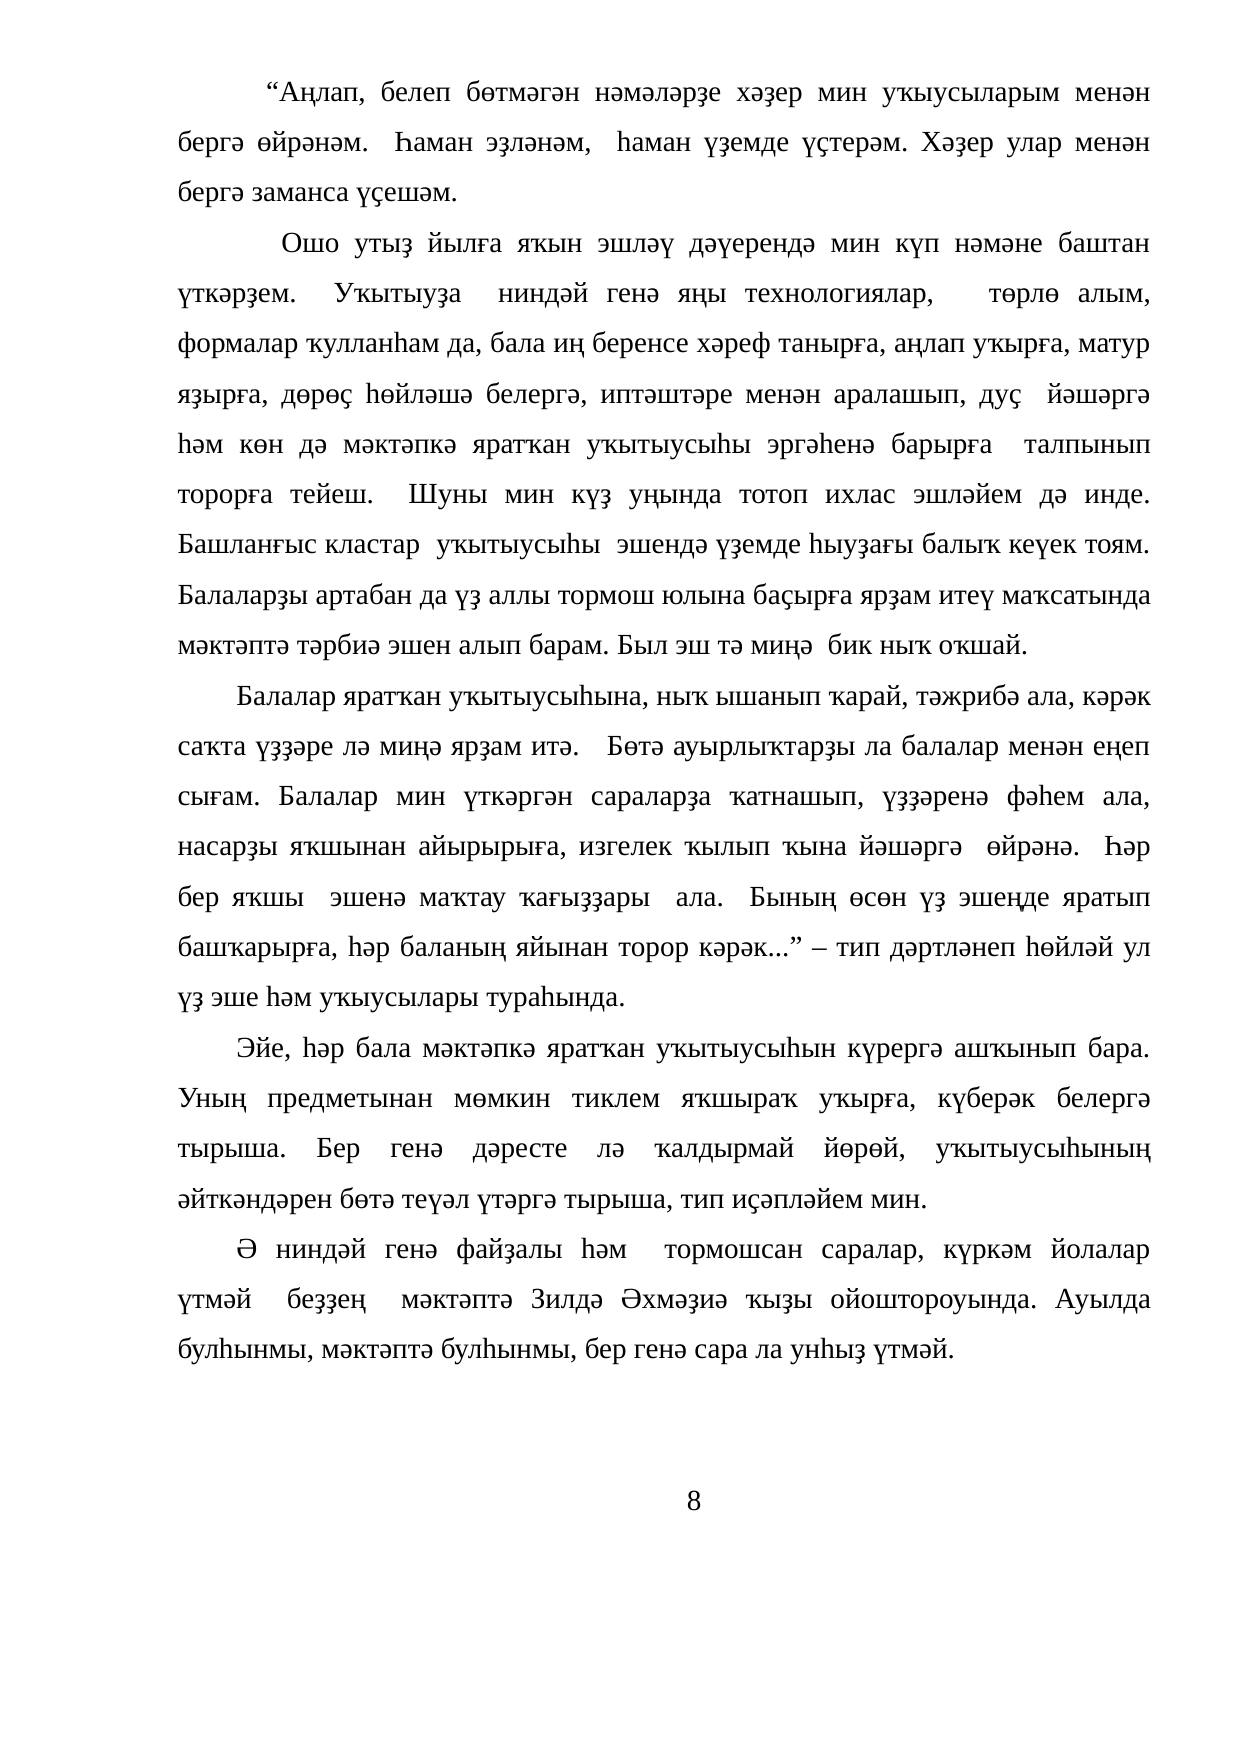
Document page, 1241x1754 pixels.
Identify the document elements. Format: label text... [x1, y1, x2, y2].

text 8 [177, 1483, 1152, 1516]
text “Аңлап, белеп бөтмәгән нәмәләрҙе хәҙер мин уҡыусыларым менән бергә өйрәнәм. Һаман эҙләнәм, һаман үҙемде үҫтерәм. Хәҙер улар менән бергә заманса үҫешәм. [177, 74, 1152, 208]
text Балалар яратҡан уҡытыусыһына, ныҡ ышанып ҡарай, тәжрибә ала, кәрәк саҡта үҙҙәре лә миңә ярҙам итә. Бөтә ауырлыҡтарҙы ла балалар менән еңеп сығам. Балалар мин үткәргән сараларҙа ҡатнашып, үҙҙәренә фәһем ала, насарҙы яҡшынан айырырыға, изгелек ҡылып ҡына йәшәргә өйрәнә. Һәр бер яҡшы эшенә маҡтау ҡағыҙҙары ала. Бының өсөн үҙ эшеңде яратып башҡарырға, һәр баланың яйынан торор кәрәк...” – тип дәртләнеп һөйләй ул үҙ эше һәм уҡыусылары тураһында. [177, 678, 1152, 1013]
text Эйе, һәр бала мәктәпкә яратҡан уҡытыусыһын күрергә ашҡынып бара. Уның предметынан мөмкин тиклем яҡшыраҡ уҡырға, күберәк белергә тырыша. Бер генә дәресте лә ҡалдырмай йөрөй, уҡытыусыһының әйткәндәрен бөтә теүәл үтәргә тырыша, тип иҫәпләйем мин. [177, 1030, 1152, 1214]
text Ә ниндәй генә файҙалы һәм тормошсан саралар, күркәм йолалар үтмәй беҙҙең мәктәптә Зилдә Әхмәҙиә ҡыҙы ойоштороуында. Ауылда булһынмы, мәктәптә булһынмы, бер генә сара ла унһыҙ үтмәй. [177, 1231, 1152, 1365]
text Ошо утыҙ йылға яҡын эшләү дәүерендә мин күп нәмәне баштан үткәрҙем. Уҡытыуҙа ниндәй генә яңы технологиялар, төрлө алым, формалар ҡулланһам да, бала иң беренсе хәреф танырға, аңлап уҡырға, матур яҙырға, дөрөҫ һөйләшә белергә, иптәштәре менән аралашып, дуҫ йәшәргә һәм көн дә мәктәпкә яратҡан уҡытыусыһы эргәһенә барырға талпынып торорға тейеш. Шуны мин күҙ уңында тотоп ихлас эшләйем дә инде. Башланғыс кластар уҡытыусыһы эшендә үҙемде һыуҙағы балыҡ кеүек тоям. Балаларҙы артабан да үҙ аллы тормош юлына баҫырға ярҙам итеү маҡсатында мәктәптә тәрбиә эшен алып барам. Был эш тә миңә бик ныҡ оҡшай. [177, 225, 1152, 661]
